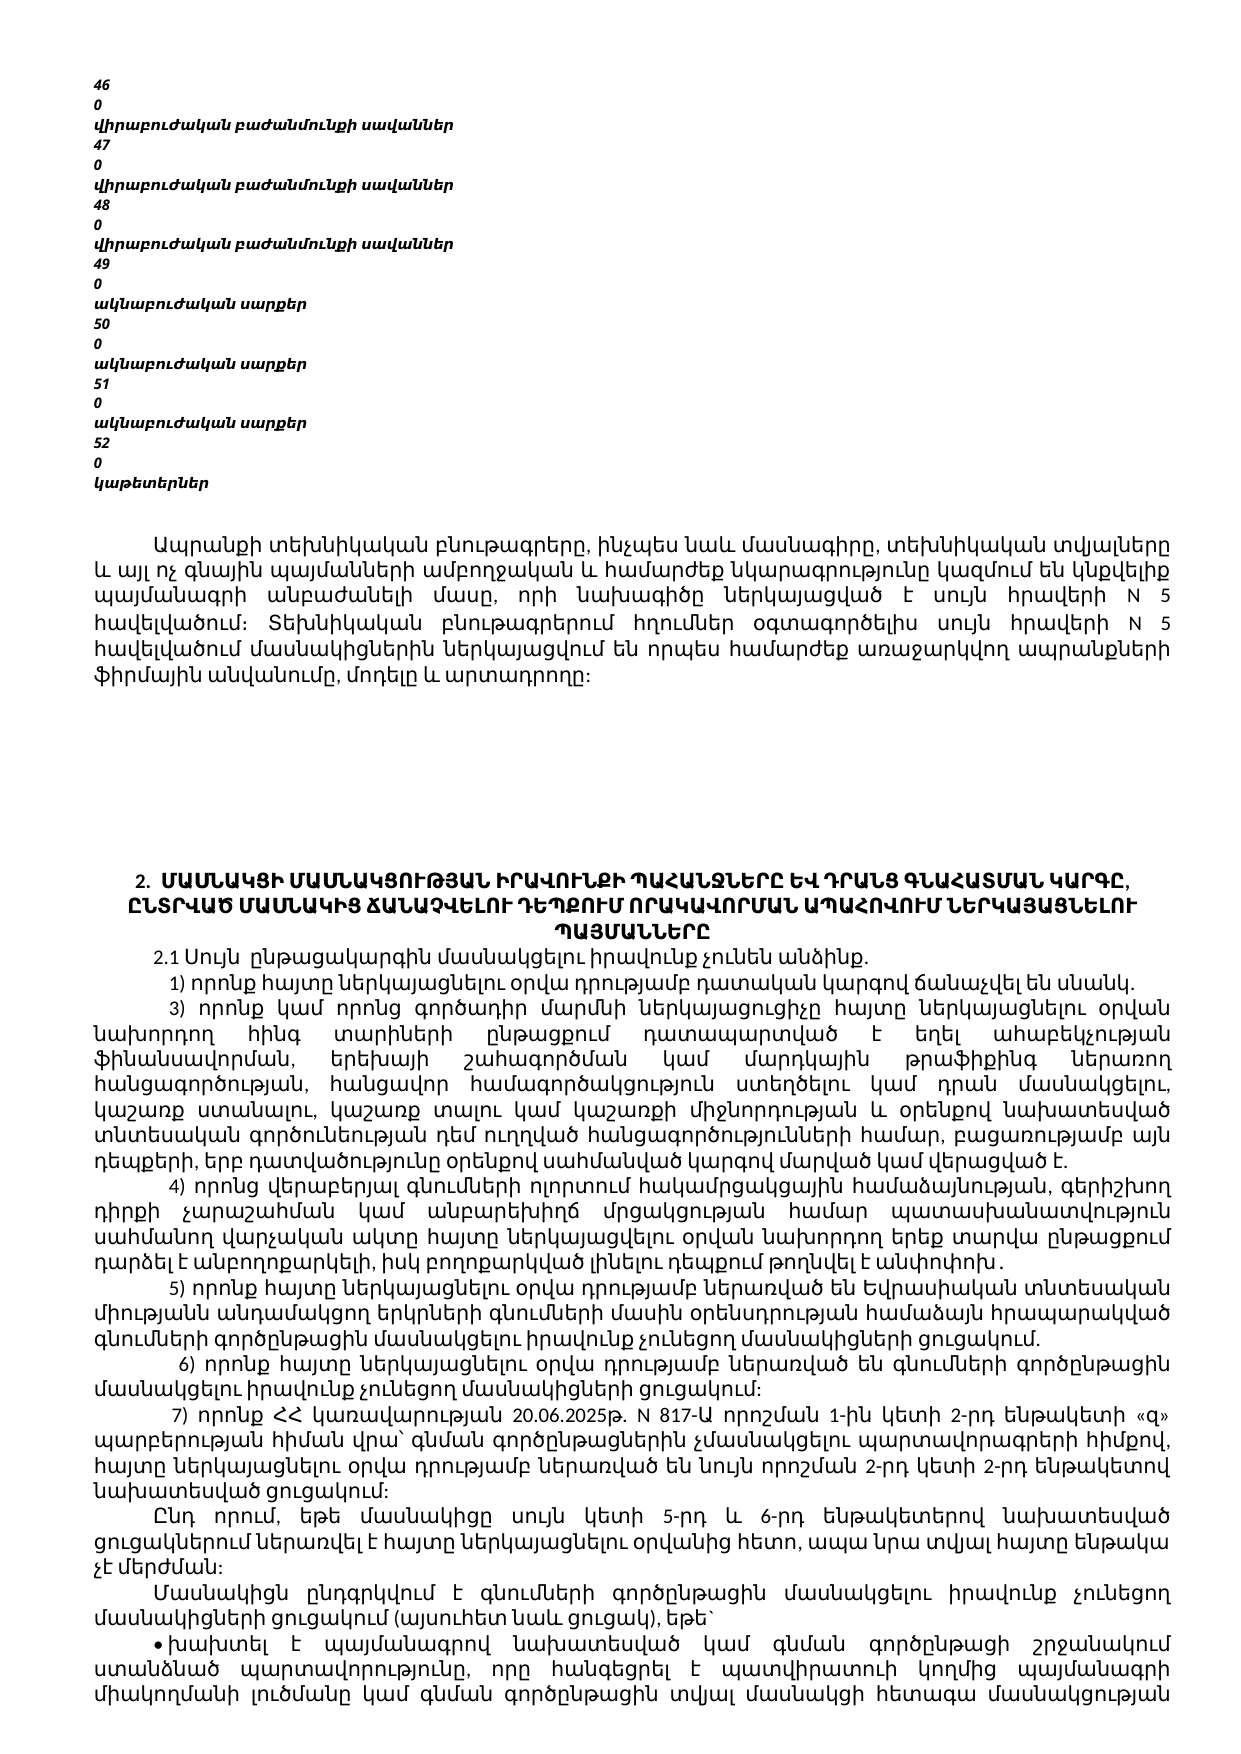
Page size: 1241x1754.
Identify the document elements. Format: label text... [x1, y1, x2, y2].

text Ընդ որում, եթե մասնակիցը սույն կետի 5-րդ և 6-րդ ենթակետերով նախատեսված ցուցակներում ներառվել է հայտը ներկայացնելու օրվանից հետո, ապա նրա տվյալ հայտը ենթակա չէ մերժման: [94, 1504, 1171, 1580]
text 7) որոնք ՀՀ կառավարության 20.06.2025թ. N 817-Ա որոշման 1-ին կետի 2-րդ ենթակետի «զ» պարբերության հիման վրա՝ գնման գործընթացներին չմասնակցելու պարտավորագրերի հիմքով, հայտը ներկայացնելու օրվա դրությամբ ներառված են նույն որոշման 2-րդ կետի 2-րդ ենթակետով նախատեսված ցուցակում: [94, 1402, 1171, 1504]
text 5) որոնք հայտը ներկայացնելու օրվա դրությամբ ներառված են Եվրասիական տնտեսական միությանն անդամակցող երկրների գնումների մասին օրենսդրության համաձայն հրապարակված գնումների գործընթացին մասնակցելու իրավունք չունեցող մասնակիցների ցուցակում. [94, 1275, 1171, 1351]
text 3) որոնք կամ որոնց գործադիր մարմնի ներկայացուցիչը հայտը ներկայացնելու օրվան նախորդող հինգ տարիների ընթացքում դատապարտված է եղել ահաբեկչության ֆինանսավորման, երեխայի շահագործման կամ մարդկային թրաֆիքինգ ներառող հանցագործության, հանցավոր համագործակցություն ստեղծելու կամ դրան մասնակցելու, կաշառք ստանալու, կաշառք տալու կամ կաշառքի միջնորդության և օրենքով նախատեսված տնտեսական գործունեության դեմ ուղղված հանցագործությունների համար, բացառությամբ այն դեպքերի, երբ դատվածությունը օրենքով սահմանված կարգով մարված կամ վերացված է. [94, 995, 1171, 1173]
text 1) որոնք հայտը ներկայացնելու օրվա դրությամբ դատական կարգով ճանաչվել են սնանկ. [94, 970, 1171, 995]
text 2.1 Սույն ընթացակարգին մասնակցելու իրավունք չունեն անձինք. [94, 944, 1171, 970]
text 6) որոնք հայտը ներկայացնելու օրվա դրությամբ ներառված են գնումների գործընթացին մասնակցելու իրավունք չունեցող մասնակիցների ցուցակում: [94, 1351, 1171, 1402]
text Ապրանքի տեխնիկական բնութագրերը, ինչպես նաև մասնագիրը, տեխնիկական տվյալները և այլ ոչ գնային պայմանների ամբողջական և համարժեք նկարագրությունը կազմում են կնքվելիք պայմանագրի անբաժանելի մասը, որի նախագիծը ներկայացված է սույն հրավերի N 5 հավելվածում։ Տեխնիկական բնութագրերում հղումներ օգտագործելիս սույն հրավերի N 5 հավելվածում մասնակիցներին ներկայացվում են որպես համարժեք առաջարկվող ապրանքների ֆիրմային անվանումը, մոդելը և արտադրողը: [94, 532, 1171, 687]
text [94, 1631, 1171, 1707]
text 2. ՄԱՍՆԱԿՑԻ ՄԱՍՆԱԿՑՈՒԹՅԱՆ ԻՐԱՎՈՒՆՔԻ ՊԱՀԱՆՋՆԵՐԸ ԵՎ ԴՐԱՆՑ ԳՆԱՀԱՏՄԱՆ ԿԱՐԳԸ, ԸՆՏՐՎԱԾ ՄԱՍՆԱԿԻՑ ՃԱՆԱՉՎԵԼՈՒ ԴԵՊՔՈՒՄ ՈՐԱԿԱՎՈՐՄԱՆ ԱՊԱՀՈՎՈՒՄ ՆԵՐԿԱՅԱՑՆԵԼՈՒ ՊԱՅՄԱՆՆԵՐԸ [94, 868, 1171, 944]
text Մասնակիցն ընդգրկվում է գնումների գործընթացին մասնակցելու իրավունք չունեցող մասնակիցների ցուցակում (այսուհետ նաև ցուցակ), եթե` [94, 1580, 1171, 1631]
text 4) որոնց վերաբերյալ գնումների ոլորտում հակամրցակցային համաձայնության, գերիշխող դիրքի չարաշահման կամ անբարեխիղճ մրցակցության համար պատասխանատվություն սահմանող վարչական ակտը հայտը ներկայացվելու օրվան նախորդող երեք տարվա ընթացքում դարձել է անբողոքարկելի, իսկ բողոքարկված լինելու դեպքում թողնվել է անփոփոխ․ [94, 1173, 1171, 1275]
